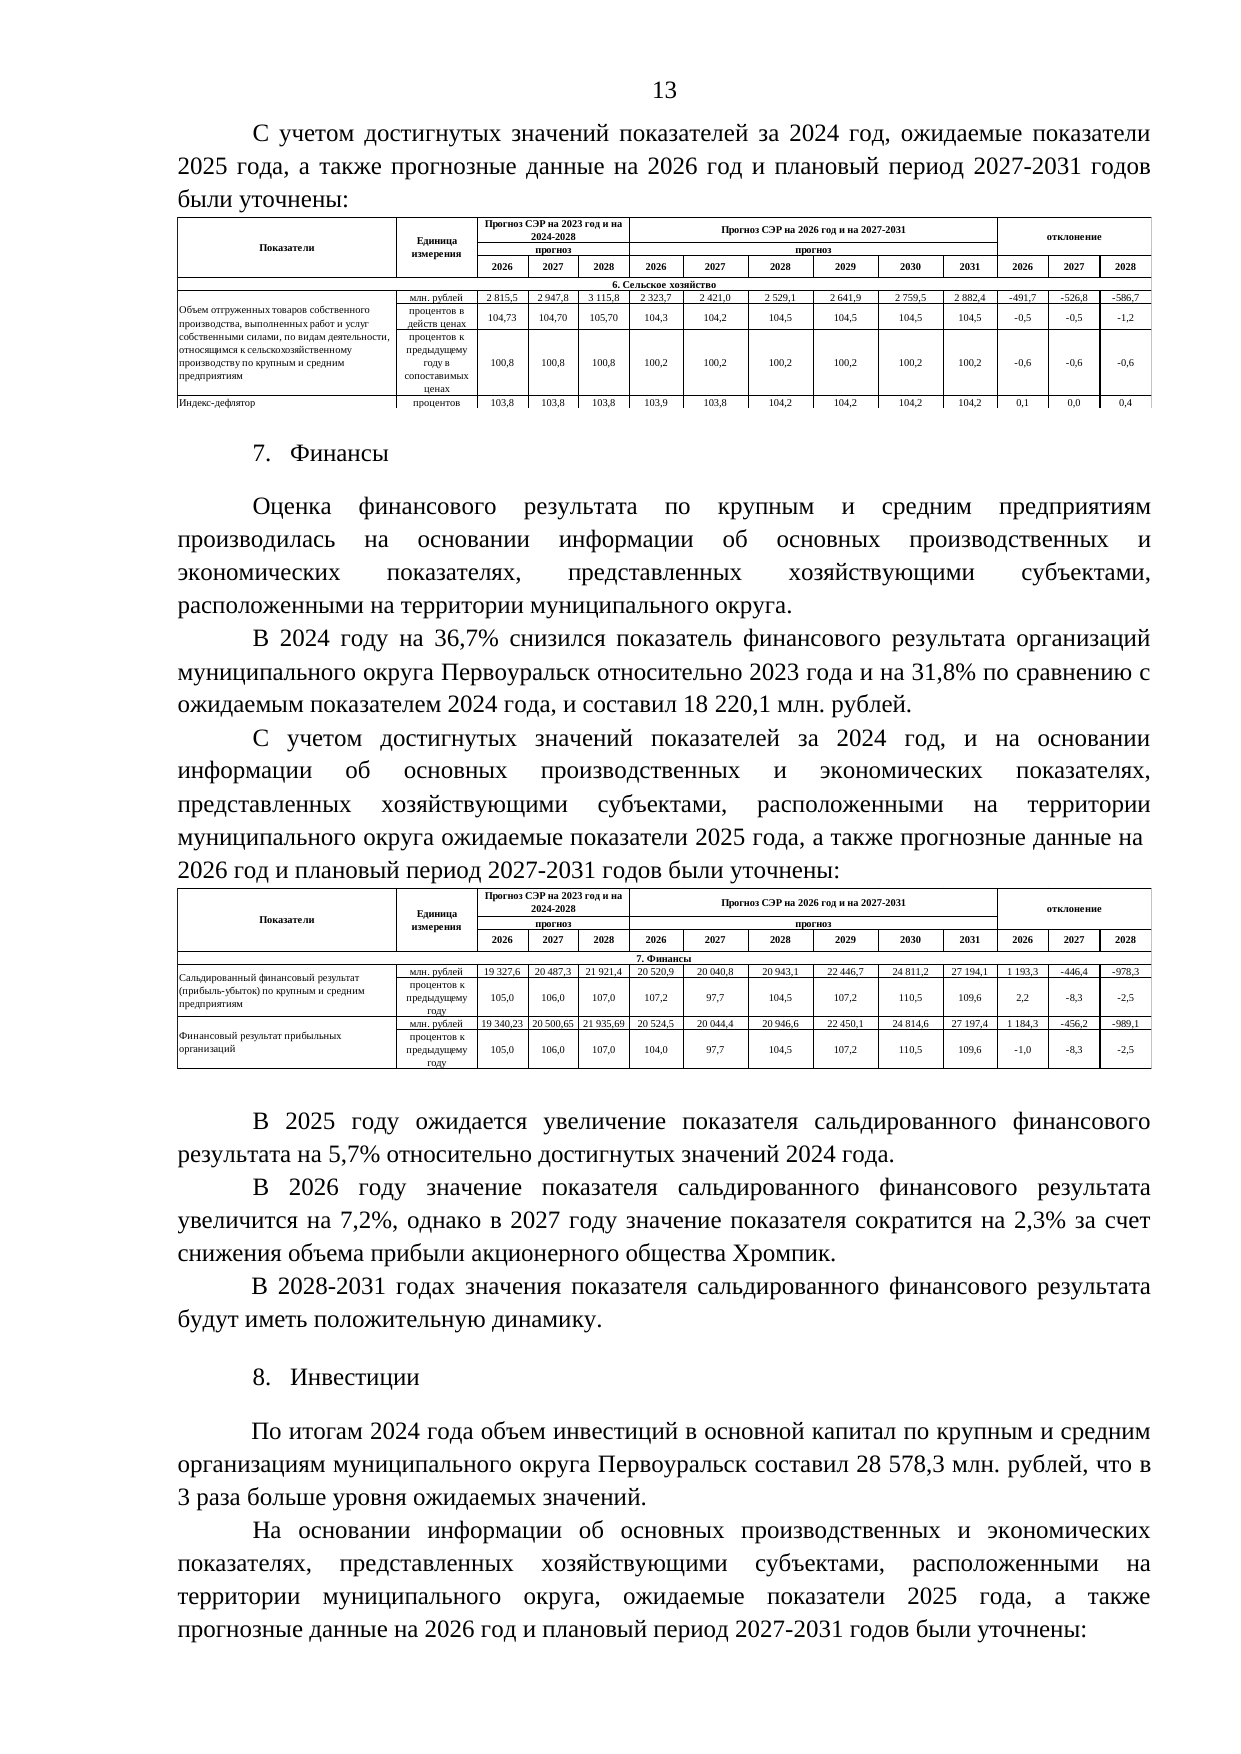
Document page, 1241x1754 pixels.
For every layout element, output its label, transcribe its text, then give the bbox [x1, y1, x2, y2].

text Оценка финансового результата по крупным и средним предприятиям производилась на основании информации об основных производственных и экономических показателях, представленных хозяйствующими субъектами, расположенными на территории муниципального округа. [177, 491, 1152, 619]
list Инвестиции [252, 1362, 1152, 1391]
text На основании информации об основных производственных и экономических показателях, представленных хозяйствующими субъектами, расположенными на территории муниципального округа, ожидаемые показатели 2025 года, а также прогнозные данные на 2026 год и плановый период 2027-2031 годов были уточнены: [177, 1515, 1152, 1643]
text В 2025 году ожидается увеличение показателя сальдированного финансового результата на 5,7% относительно достигнутых значений 2024 года. [177, 1106, 1152, 1168]
list Финансы [252, 438, 1152, 466]
text По итогам 2024 года объем инвестиций в основной капитал по крупным и средним организациям муниципального округа Первоуральск составил 28 578,3 млн. рублей, что в 3 раза больше уровня ожидаемых значений. [177, 1416, 1152, 1511]
text В 2028-2031 годах значения показателя сальдированного финансового результата будут иметь положительную динамику. [177, 1271, 1152, 1333]
text С учетом достигнутых значений показателей за 2024 год, ожидаемые показатели 2025 года, а также прогнозные данные на 2026 год и плановый период 2027-2031 годов были уточнены: [177, 118, 1152, 213]
text В 2026 году значение показателя сальдированного финансового результата увеличится на 7,2%, однако в 2027 году значение показателя сократится на 2,3% за счет снижения объема прибыли акционерного общества Хромпик. [177, 1172, 1152, 1267]
text В 2024 году на 36,7% снизился показатель финансового результата организаций муниципального округа Первоуральск относительно 2023 года и на 31,8% по сравнению с ожидаемым показателем 2024 года, и составил 18 220,1 млн. рублей. [177, 623, 1152, 718]
text С учетом достигнутых значений показателей за 2024 год, и на основании информации об основных производственных и экономических показателях, представленных хозяйствующими субъектами, расположенными на территории муниципального округа ожидаемые показатели 2025 года, а также прогнозные данные на 2026 год и плановый период 2027-2031 годов были уточнены: [177, 723, 1152, 883]
